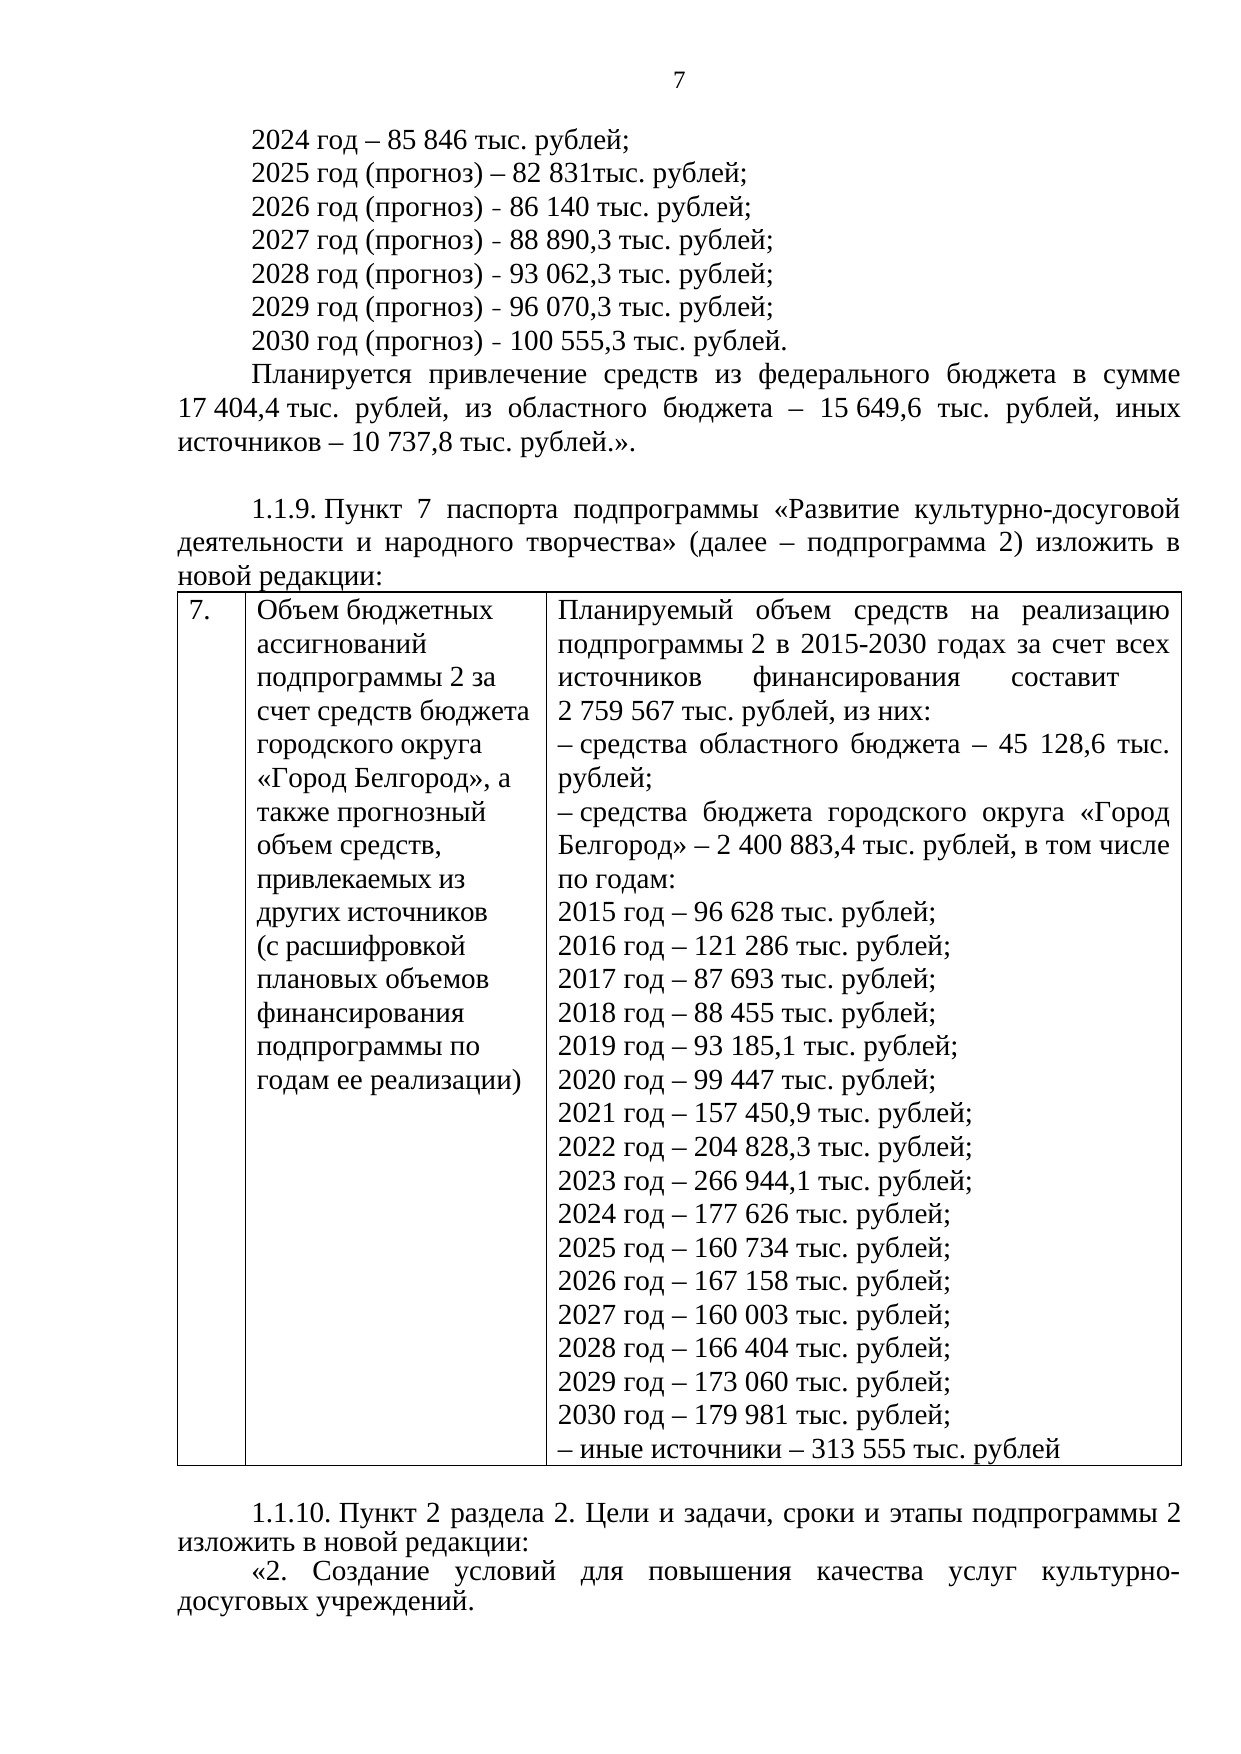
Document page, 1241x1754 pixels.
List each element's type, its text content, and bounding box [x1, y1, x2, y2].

text «2. Создание условий для повышения качества услуг культурно-досуговых учреждений. [177, 1557, 1181, 1616]
text 2029 год (прогноз) – 96 070,3 тыс. рублей; [177, 289, 1181, 323]
text 2025 год (прогноз) – 82 831тыс. рублей; [177, 155, 1181, 189]
table_header 7. [178, 593, 245, 1464]
text 1.1.10. Пункт 2 раздела 2. Цели и задачи, сроки и этапы подпрограммы 2 изложить в новой редакции: [177, 1499, 1181, 1557]
text 2030 год (прогноз) – 100 555,3 тыс. рублей. [177, 323, 1181, 357]
text 1.1.9. Пункт 7 паспорта подпрограммы «Развитие культурно-досуговой деятельности и народного творчества» (далее – подпрограмма 2) изложить в новой редакции: [177, 491, 1181, 591]
table_header Планируемый объем средств на реализацию подпрограммы 2 в 2015-2030 годах за счет всех источников финансирования составит 2 759 567 тыс. рублей, из них: – средства областного бюджета – 45 128,6 тыс. рублей; – средства бюджета городского округа «Город Белгород» – 2 400 883,4 тыс. рублей, в том числе по годам: 2015 год – 96 628 тыс. рублей; 2016 год – 121 286 тыс. рублей; 2017 год – 87 693 тыс. рублей; 2018 год – 88 455 тыс. рублей; 2019 год – 93 185,1 тыс. рублей; 2020 год – 99 447 тыс. рублей; 2021 год – 157 450,9 тыс. рублей; 2022 год – 204 828,3 тыс. рублей; 2023 год – 266 944,1 тыс. рублей; 2024 год – 177 626 тыс. рублей; 2025 год – 160 734 тыс. рублей; 2026 год – 167 158 тыс. рублей; 2027 год – 160 003 тыс. рублей; 2028 год – 166 404 тыс. рублей; 2029 год – 173 060 тыс. рублей; 2030 год – 179 981 тыс. рублей; – иные источники – 313 555 тыс. рублей [547, 593, 1181, 1464]
text 2024 год – 85 846 тыс. рублей; [177, 122, 1181, 155]
text Планируется привлечение средств из федерального бюджета в сумме 17 404,4 тыс. рублей, из областного бюджета – 15 649,6 тыс. рублей, иных источников – 10 737,8 тыс. рублей.». [177, 357, 1181, 457]
table_header Объем бюджетных ассигнований подпрограммы 2 за счет средств бюджета городского округа «Город Белгород», а также прогнозный объем средств, привлекаемых из других источников (с расшифровкой плановых объемов финансирования подпрограммы по годам ее реализации) [246, 593, 546, 1464]
text 2026 год (прогноз) – 86 140 тыс. рублей; [177, 189, 1181, 222]
text 2028 год (прогноз) – 93 062,3 тыс. рублей; [177, 256, 1181, 289]
text 2027 год (прогноз) – 88 890,3 тыс. рублей; [177, 222, 1181, 256]
